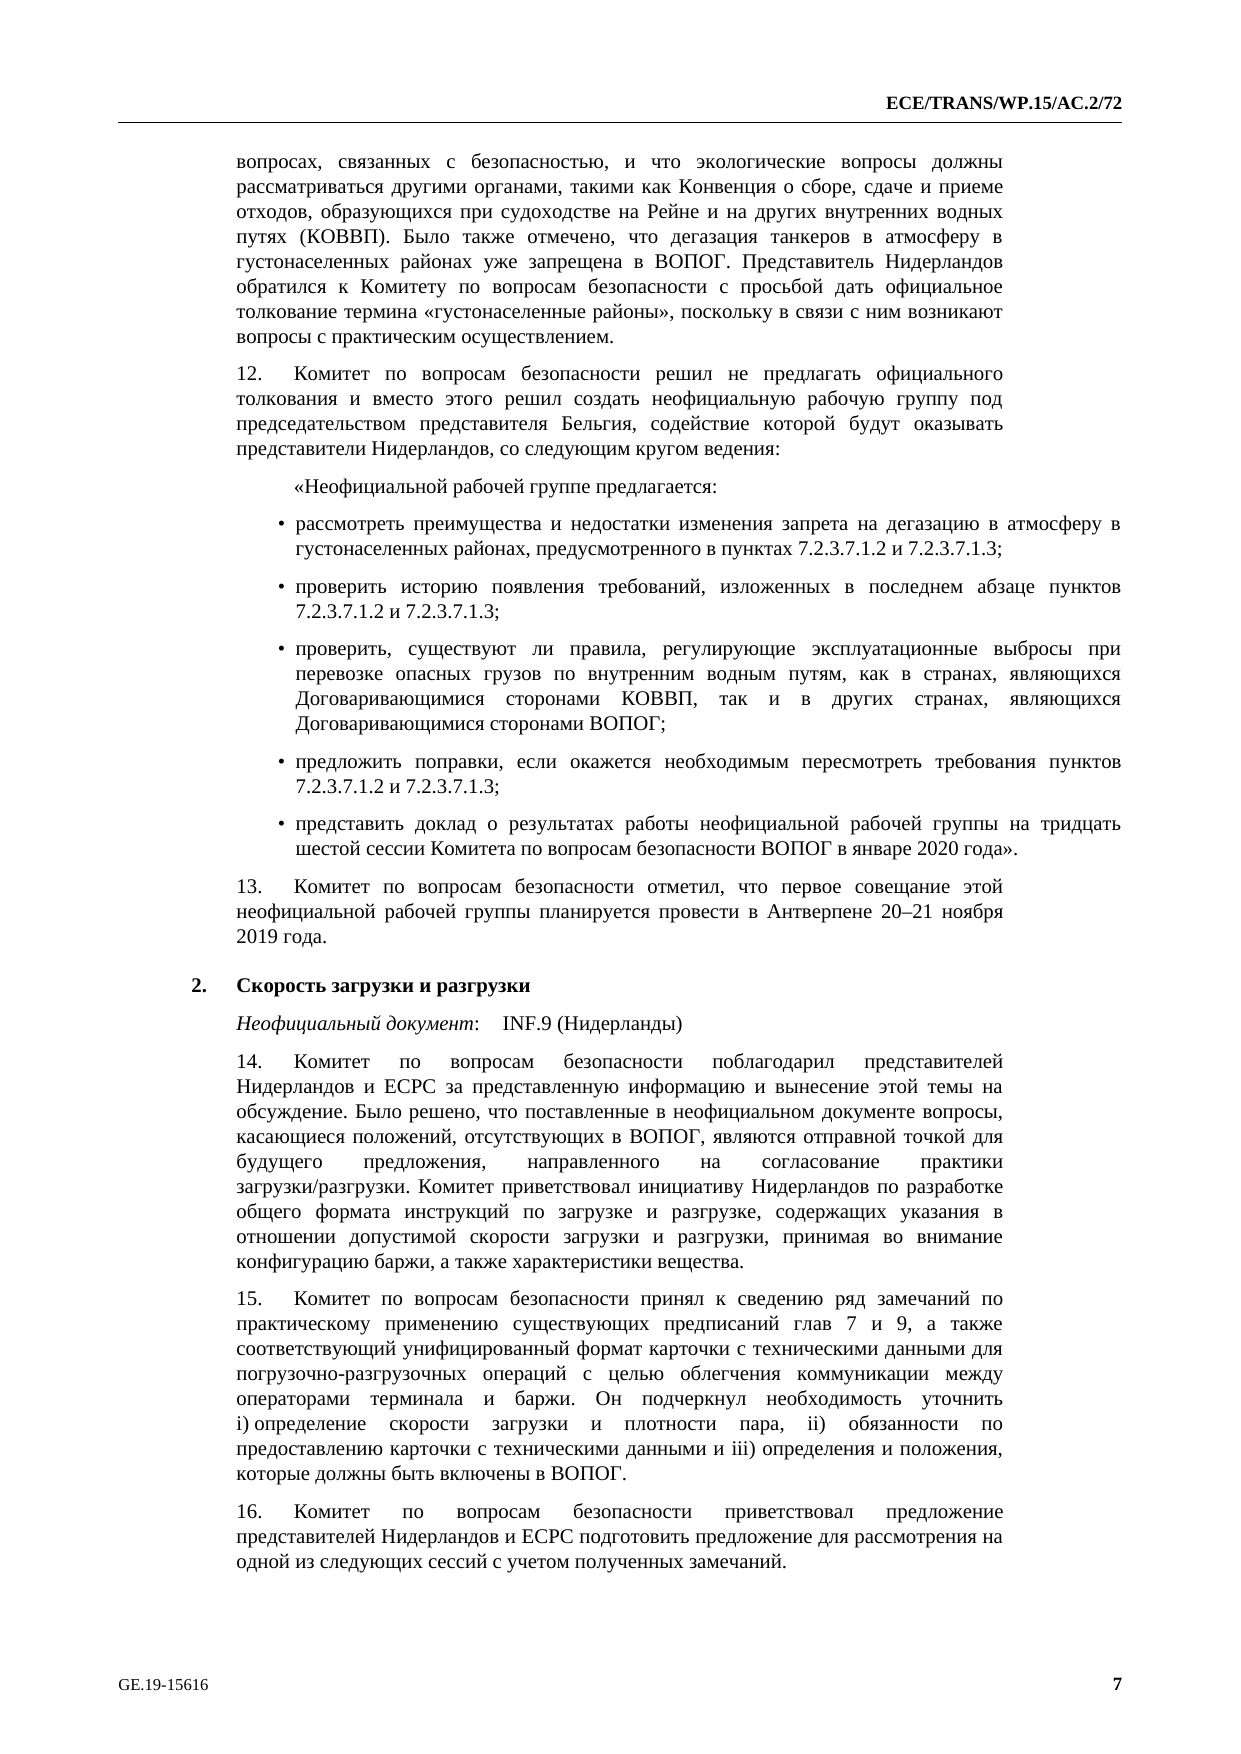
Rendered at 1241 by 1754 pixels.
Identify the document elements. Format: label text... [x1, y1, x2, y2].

text 2. Скорость загрузки и разгрузки [118, 973, 1004, 998]
text «Неофициальной рабочей группе предлагается: [236, 473, 1004, 498]
text представить доклад о результатах работы неофициальной рабочей группы на тридцать шестой сессии Комитета по вопросам безопасности ВОПОГ в январе 2020 года». [278, 810, 1122, 860]
text 16. Комитет по вопросам безопасности приветствовал предложение представителей Нидерландов и ЕСРС подготовить предложение для рассмотрения на одной из следующих сессий с учетом полученных замечаний. [236, 1498, 1004, 1573]
text проверить, существуют ли правила, регулирующие эксплуатационные выбросы при перевозке опасных грузов по внутренним водным путям, как в странах, являющихся Договаривающимися сторонами КОВВП, так и в других странах, являющихся Договаривающимися сторонами ВОПОГ; [278, 635, 1122, 735]
text 15. Комитет по вопросам безопасности принял к сведению ряд замечаний по практическому применению существующих предписаний глав 7 и 9, а также соответствующий унифицированный формат карточки с техническими данными для погрузочно-разгрузочных операций с целью облегчения коммуникации между операторами терминала и баржи. Он подчеркнул необходимость уточнить i) определение скорости загрузки и плотности пара, ii) обязанности по предоставлению карточки с техническими данными и iii) определения и положения, которые должны быть включены в ВОПОГ. [236, 1285, 1004, 1485]
text Неофициальный документ: INF.9 (Нидерланды) [236, 1010, 1004, 1035]
text 14. Комитет по вопросам безопасности поблагодарил представителей Нидерландов и ЕСРС за представленную информацию и вынесение этой темы на обсуждение. Было решено, что поставленные в неофициальном документе вопросы, касающиеся положений, отсутствующих в ВОПОГ, являются отправной точкой для будущего предложения, направленного на согласование практики загрузки/разгрузки. Комитет приветствовал инициативу Нидерландов по разработке общего формата инструкций по загрузке и разгрузке, содержащих указания в отношении допустимой скорости загрузки и разгрузки, принимая во внимание конфигурацию баржи, а также характеристики вещества. [236, 1048, 1004, 1273]
text рассмотреть преимущества и недостатки изменения запрета на дегазацию в атмосферу в густонаселенных районах, предусмотренного в пунктах 7.2.3.7.1.2 и 7.2.3.7.1.3; [278, 510, 1122, 560]
text 13. Комитет по вопросам безопасности отметил, что первое совещание этой неофициальной рабочей группы планируется провести в Антверпене 20–21 ноября 2019 года. [236, 873, 1004, 948]
text предложить поправки, если окажется необходимым пересмотреть требования пунктов 7.2.3.7.1.2 и 7.2.3.7.1.3; [278, 748, 1122, 798]
text 12. Комитет по вопросам безопасности решил не предлагать официального толкования и вместо этого решил создать неофициальную рабочую группу под председательством представителя Бельгия, содействие которой будут оказывать представители Нидерландов, со следующим кругом ведения: [236, 360, 1004, 460]
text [236, 148, 1004, 348]
text проверить историю появления требований, изложенных в последнем абзаце пунктов 7.2.3.7.1.2 и 7.2.3.7.1.3; [278, 573, 1122, 623]
